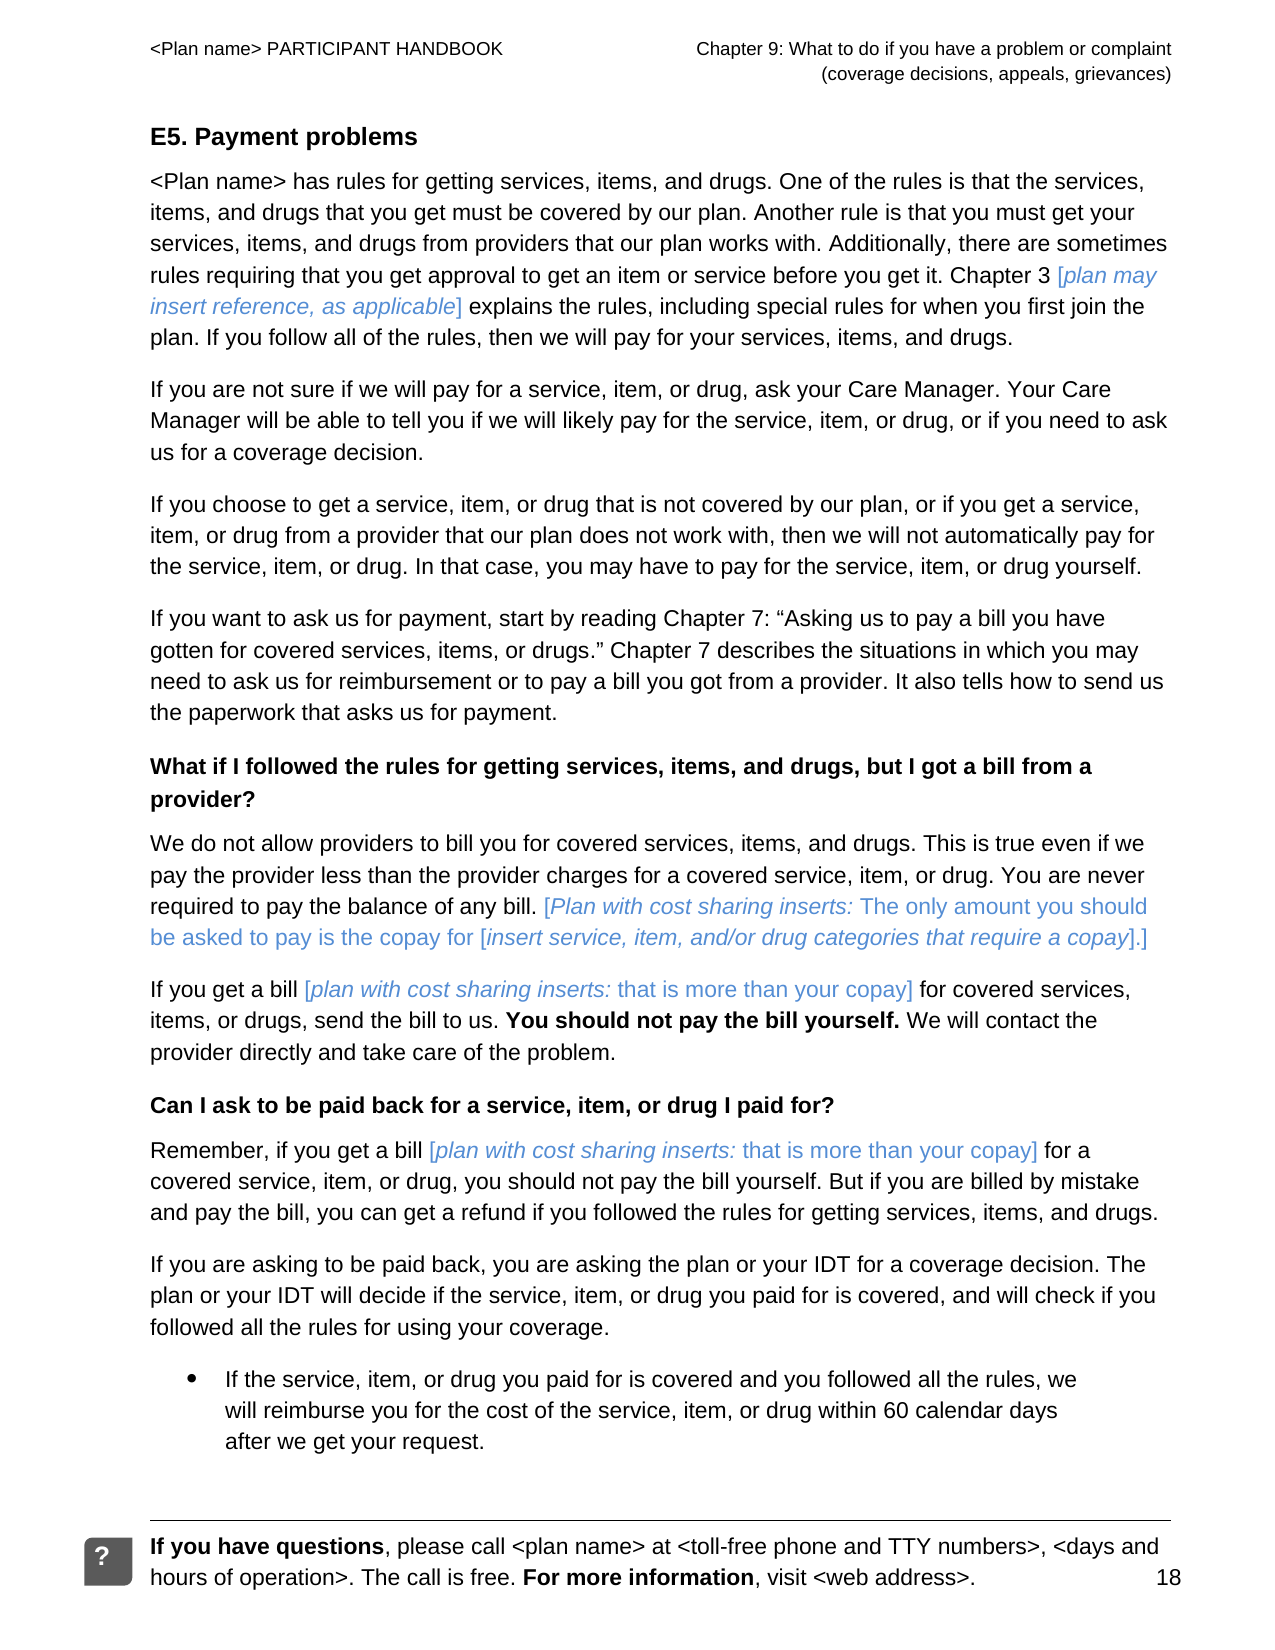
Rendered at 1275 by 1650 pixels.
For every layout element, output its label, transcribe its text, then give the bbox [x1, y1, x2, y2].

text If you are not sure if we will pay for a service, item, or drug, ask your Care Manager. Your Care Manager will be able to tell you if we will likely pay for the service, item, or drug, or if you need to ask us for a coverage decision. [150, 373, 1171, 466]
text If you are asking to be paid back, you are asking the plan or your IDT for a coverage decision. The plan or your IDT will decide if the service, item, or drug you paid for is covered, and will check if you followed all the rules for using your coverage. [150, 1248, 1171, 1341]
text If you want to ask us for payment, start by reading Chapter 7: “Asking us to pay a bill you have gotten for covered services, items, or drugs.” Chapter 7 describes the situations in which you may need to ask us for reimbursement or to pay a bill you got from a provider. It also tells how to send us the paperwork that asks us for payment. [150, 602, 1171, 727]
text <Plan name> has rules for getting services, items, and drugs. One of the rules is that the services, items, and drugs that you get must be covered by our plan. Another rule is that you must get your services, items, and drugs from providers that our plan works with. Additionally, there are sometimes rules requiring that you get approval to get an item or service before you get it. Chapter 3 [plan may insert reference, as applicable] explains the rules, including special rules for when you first join the plan. If you follow all of the rules, then we will pay for your services, items, and drugs. [150, 164, 1171, 352]
text We do not allow providers to bill you for covered services, items, and drugs. This is true even if we pay the provider less than the provider charges for a covered service, item, or drug. You are never required to pay the balance of any bill. [Plan with cost sharing inserts: The only amount you should be asked to pay is the copay for [insert service, item, and/or drug categories that require a copay].] [150, 827, 1171, 952]
subtitle What if I followed the rules for getting services, items, and drugs, but I got a bill from a provider? [150, 748, 1096, 814]
subtitle E5. Payment problems [150, 118, 1096, 152]
text Remember, if you get a bill [plan with cost sharing inserts: that is more than your copay] for a covered service, item, or drug, you should not pay the bill yourself. But if you are billed by mistake and pay the bill, you can get a refund if you followed the rules for getting services, items, and drugs. [150, 1133, 1171, 1227]
text If you get a bill [plan with cost sharing inserts: that is more than your copay] for covered services, items, or drugs, send the bill to us. You should not pay the bill yourself. We will contact the provider directly and take care of the problem. [150, 973, 1171, 1066]
subtitle Can I ask to be paid back for a service, item, or drug I paid for? [150, 1087, 1096, 1121]
text If you choose to get a service, item, or drug that is not covered by our plan, or if you get a service, item, or drug from a provider that our plan does not work with, then we will not automatically pay for the service, item, or drug. In that case, you may have to pay for the service, item, or drug yourself. [150, 487, 1171, 581]
list If the service, item, or drug you paid for is covered and you followed all the rules, we will reimburse you for the cost of the service, item, or drug within 60 calendar days after we get your request. [187, 1362, 1096, 1456]
